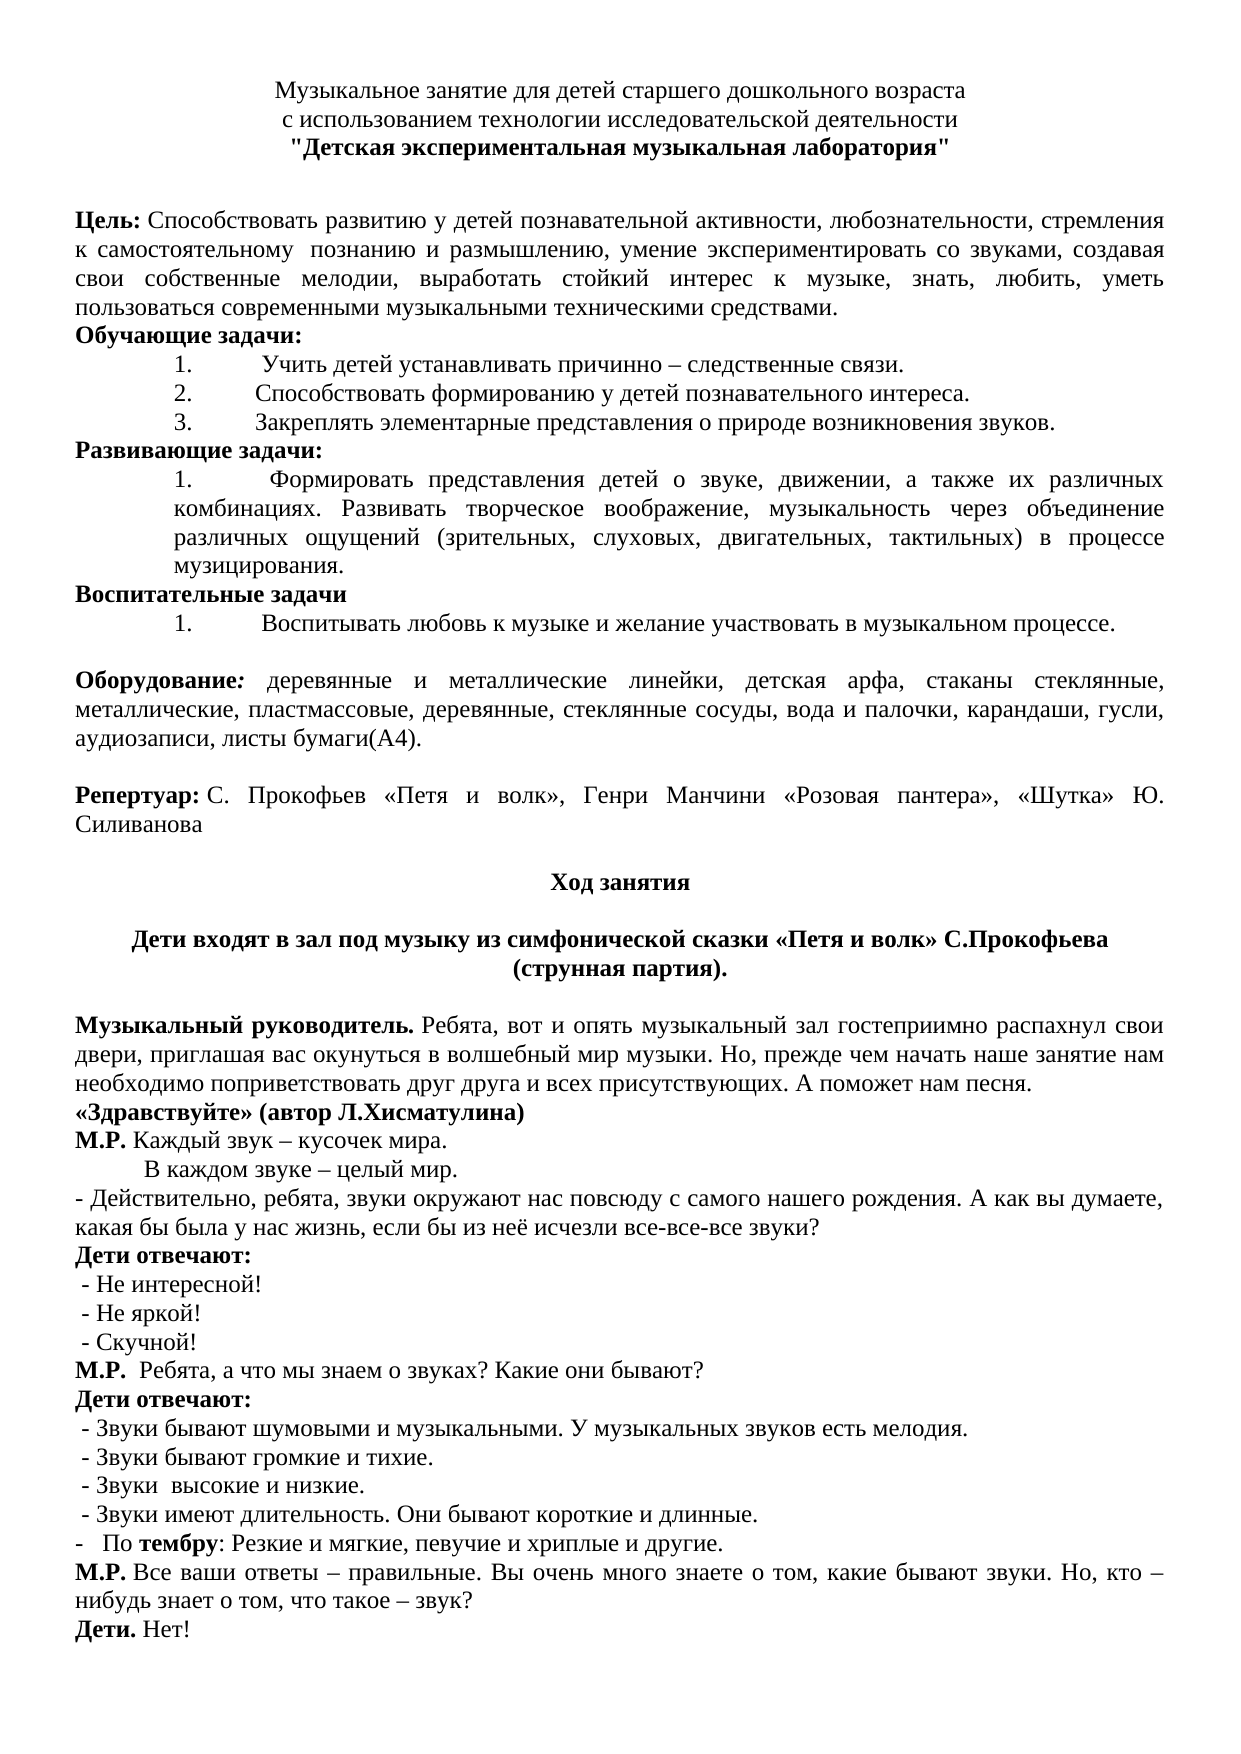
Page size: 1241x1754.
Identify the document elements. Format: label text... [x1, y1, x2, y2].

text "Детская экспериментальная музыкальная лаборатория" [75, 132, 1165, 161]
list Воспитывать любовь к музыке и желание участвовать в музыкальном процессе. [173, 608, 1165, 637]
text - Действительно, ребята, звуки окружают нас повсюду с самого нашего рождения. А как вы думаете, какая бы была у нас жизнь, если бы из неё исчезли все-все-все звуки? [75, 1183, 1165, 1241]
text Дети входят в зал под музыку из симфонической сказки «Петя и волк» С.Прокофьева (струнная партия). [75, 924, 1165, 982]
text Воспитательные задачи [75, 579, 1165, 608]
text - Не яркой! [75, 1298, 1165, 1327]
text - Звуки высокие и низкие. [75, 1471, 1165, 1499]
text - Звуки бывают громкие и тихие. [75, 1442, 1165, 1471]
text В каждом звуке – целый мир. [75, 1154, 1165, 1183]
text Ход занятия [75, 867, 1165, 896]
text - Звуки имеют длительность. Они бывают короткие и длинные. [75, 1499, 1165, 1528]
text - Скучной! [75, 1327, 1165, 1356]
text Репертуар: С. Прокофьев «Петя и волк», Генри Манчини «Розовая пантера», «Шутка» Ю. Силиванова [75, 781, 1165, 838]
text Обучающие задачи: [75, 321, 1165, 349]
text М.Р. Ребята, а что мы знаем о звуках? Какие они бывают? [75, 1356, 1165, 1384]
text 2. Способствовать формированию у детей познавательного интереса. [173, 378, 1165, 407]
text с использованием технологии исследовательской деятельности [75, 104, 1165, 132]
text 3. Закреплять элементарные представления о природе возникновения звуков. [173, 407, 1165, 436]
text М.Р. Каждый звук – кусочек мира. [75, 1126, 1165, 1154]
text - Звуки бывают шумовыми и музыкальными. У музыкальных звуков есть мелодия. [75, 1413, 1165, 1442]
text Музыкальное занятие для детей старшего дошкольного возраста [75, 75, 1165, 104]
text Дети отвечают: [75, 1241, 1165, 1269]
text - Не интересной! [75, 1269, 1165, 1298]
text Дети. Нет! [75, 1614, 1165, 1643]
text 1. Учить детей устанавливать причинно – следственные связи. [173, 349, 1165, 378]
text Дети отвечают: [75, 1384, 1165, 1413]
text Развивающие задачи: [75, 436, 1165, 464]
text Цель: Способствовать развитию у детей познавательной активности, любознательности, стремления к самостоятельному познанию и размышлению, умение экспериментировать со звуками, создавая свои собственные мелодии, выработать стойкий интерес к музыке, знать, любить, уметь пользоваться современными музыкальными техническими средствами. [75, 206, 1165, 321]
text Музыкальный руководитель. Ребята, вот и опять музыкальный зал гостеприимно распахнул свои двери, приглашая вас окунуться в волшебный мир музыки. Но, прежде чем начать наше занятие нам необходимо поприветствовать друг друга и всех присутствующих. А поможет нам песня. [75, 1011, 1165, 1097]
text - По тембру: Резкие и мягкие, певучие и хриплые и другие. [75, 1528, 1165, 1557]
text 1. Формировать представления детей о звуке, движении, а также их различных комбинациях. Развивать творческое воображение, музыкальность через объединение различных ощущений (зрительных, слуховых, двигательных, тактильных) в процессе музицирования. [173, 464, 1165, 579]
text «Здравствуйте» (автор Л.Хисматулина) [75, 1097, 1165, 1126]
text Оборудование: деревянные и металлические линейки, детская арфа, стаканы стеклянные, металлические, пластмассовые, деревянные, стеклянные сосуды, вода и палочки, карандаши, гусли, аудиозаписи, листы бумаги(А4). [75, 666, 1165, 752]
text М.Р. Все ваши ответы – правильные. Вы очень много знаете о том, какие бывают звуки. Но, кто – нибудь знает о том, что такое – звук? [75, 1557, 1165, 1614]
